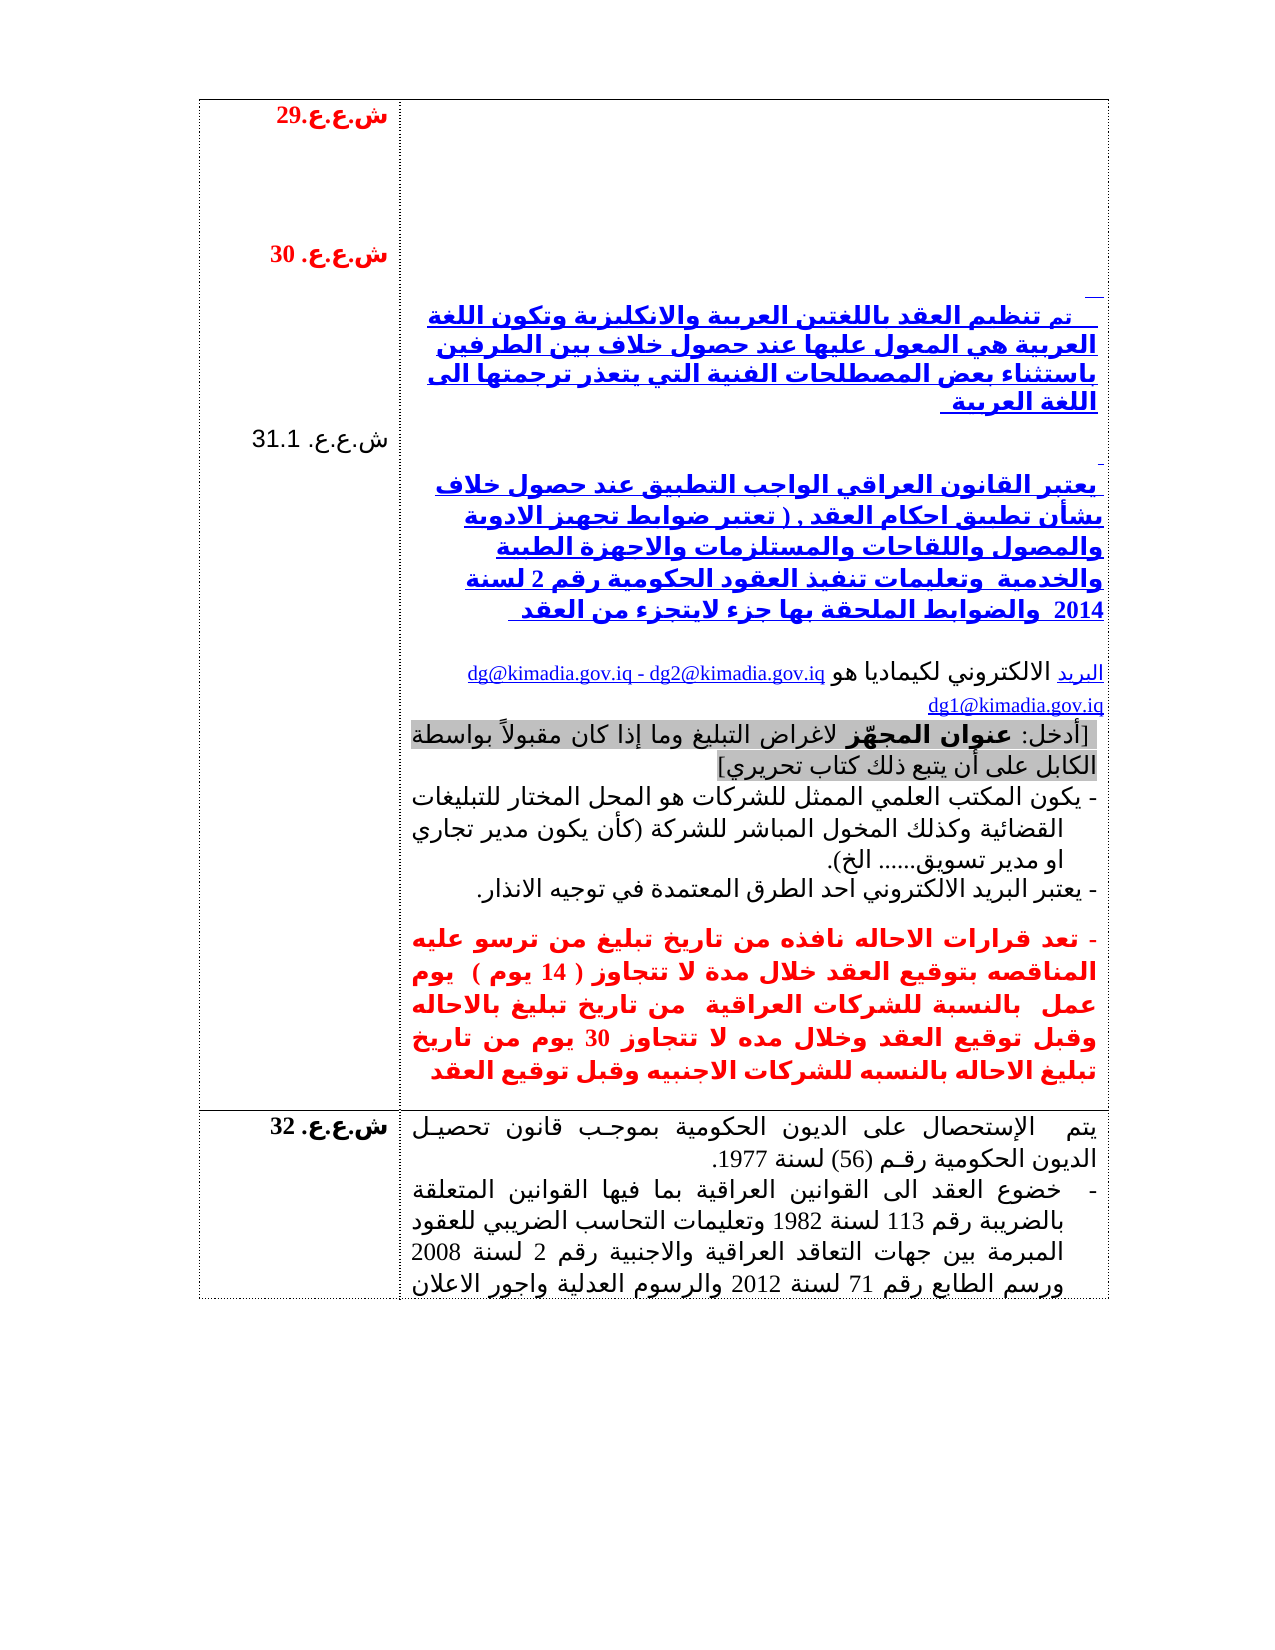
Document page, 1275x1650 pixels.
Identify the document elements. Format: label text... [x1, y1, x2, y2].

table_cell ش.ع.ع.29 ش.ع.ع. 30 ش.ع.ع. 31.1 [199, 100, 400, 1110]
table_cell ش.ع.ع. 32 [199, 1110, 400, 1298]
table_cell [400, 1111, 1109, 1298]
table_cell تم تنظيم العقد باللغتين العربية والانكليزية وتكون اللغة العربية هي المعول عليها عند حصول خلاف بين الطرفين باستثناء بعض المصطلحات الفنية التي يتعذر ترجمتها الى اللغة العربية يعتبر القانون العراقي الواجب التطبيق عند حصول خلاف بشأن تطبيق احكام العقد , ( تعتبر ضوابط تجهيز الادوية والمصول واللقاحات والمستلزمات والاجهزة الطبية والخدمية وتعليمات تنفيذ العقود الحكومية رقم 2 لسنة 2014 والضوابط الملحقة بها جزء لايتجزء من العقد البريد الالكتروني لكيماديا هو dg@kimadia.gov.iq - dg2@kimadia.gov.iq dg1@kimadia.gov.iq [أدخل: عنوان المجهّز لاغراض التبليغ وما إذا كان مقبولاً بواسطة الكابل على أن يتبع ذلك كتاب تحريري] - يكون المكتب العلمي الممثل للشركات هو المحل المختار للتبليغات القضائية وكذلك المخول المباشر للشركة (كأن يكون مدير تجاري او مدير تسويق...... الخ). - يعتبر البريد الالكتروني احد الطرق المعتمدة في توجيه الانذار. - تعد قرارات الاحاله نافذه من تاريخ تبليغ من ترسو عليه المناقصه بتوقيع العقد خلال مدة لا تتجاوز ( 14 يوم ) يوم عمل بالنسبة للشركات العراقية من تاريخ تبليغ بالاحاله وقبل توقيع العقد وخلال مده لا تتجاوز 30 يوم من تاريخ تبليغ الاحاله بالنسبه للشركات الاجنبيه وقبل توقيع العقد [400, 100, 1109, 1110]
